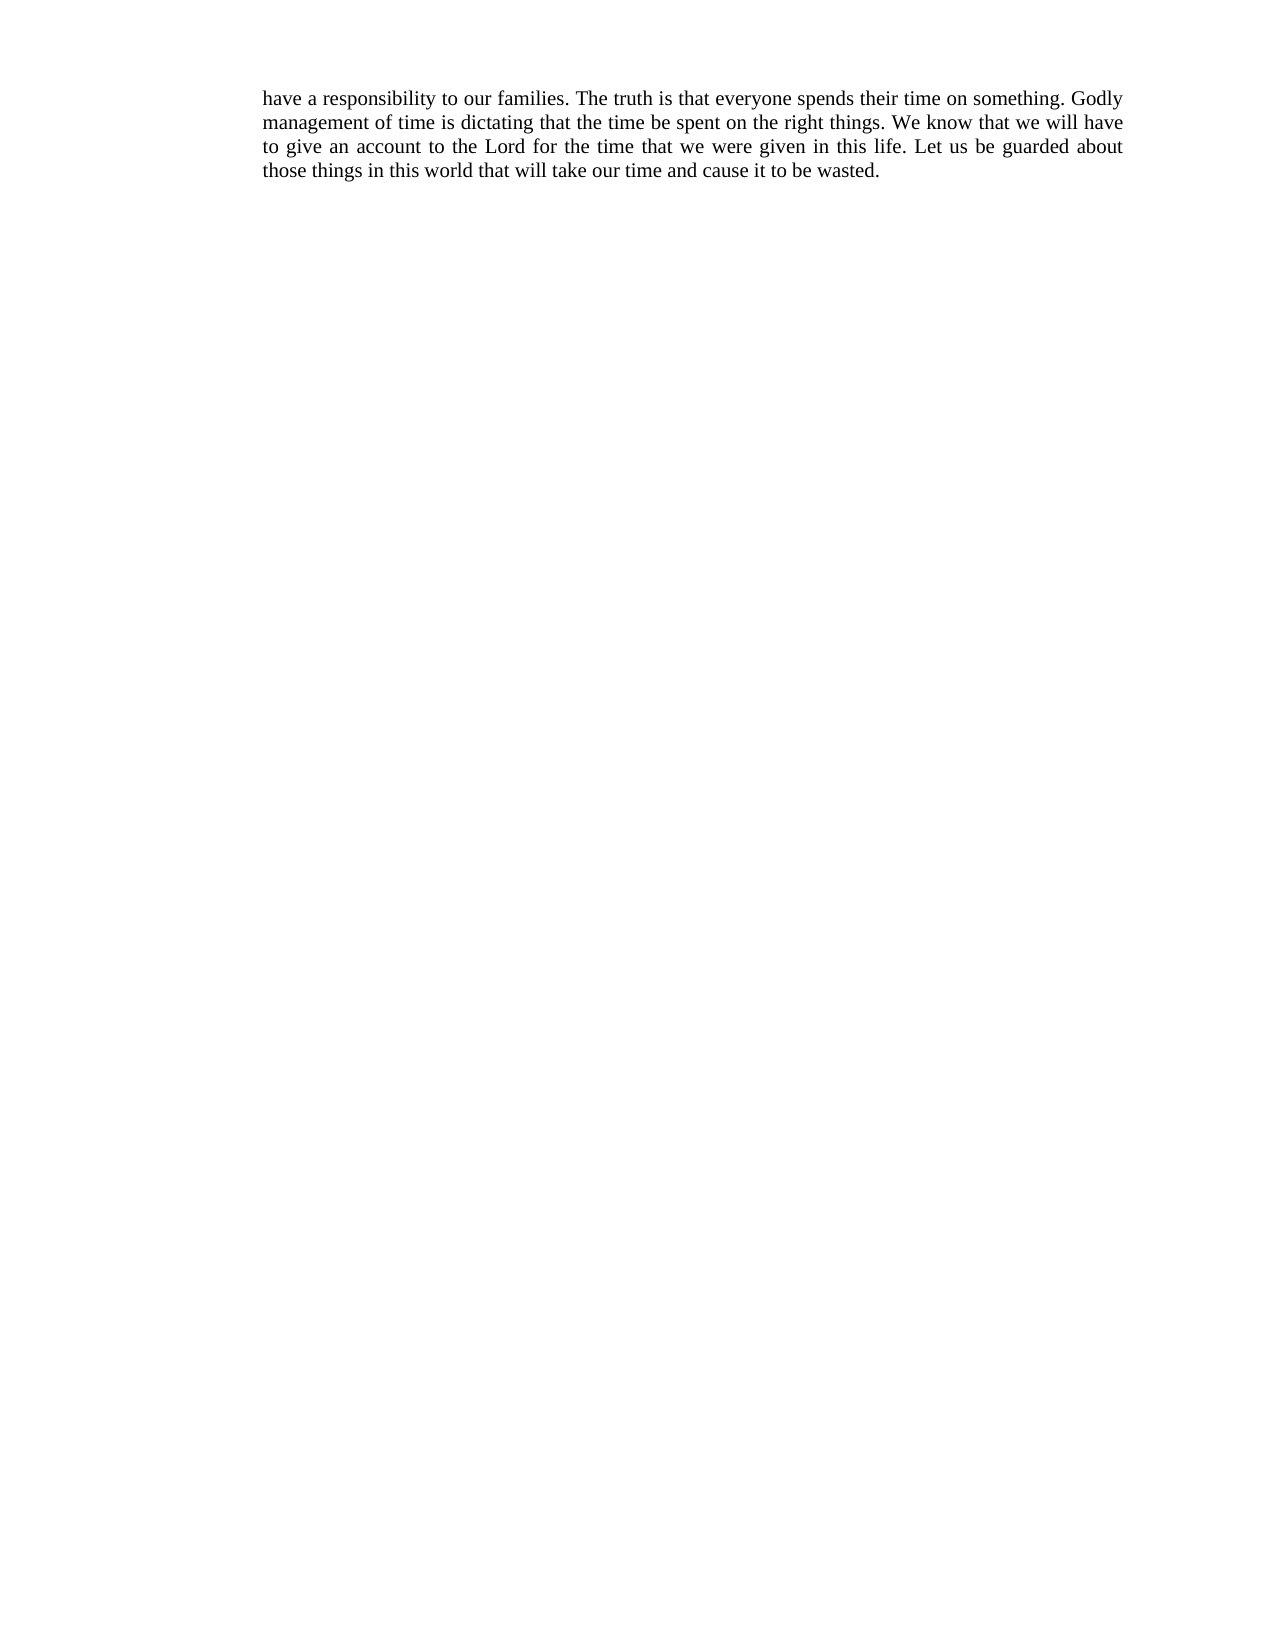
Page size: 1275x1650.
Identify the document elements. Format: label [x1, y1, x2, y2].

list [225, 86, 1125, 182]
